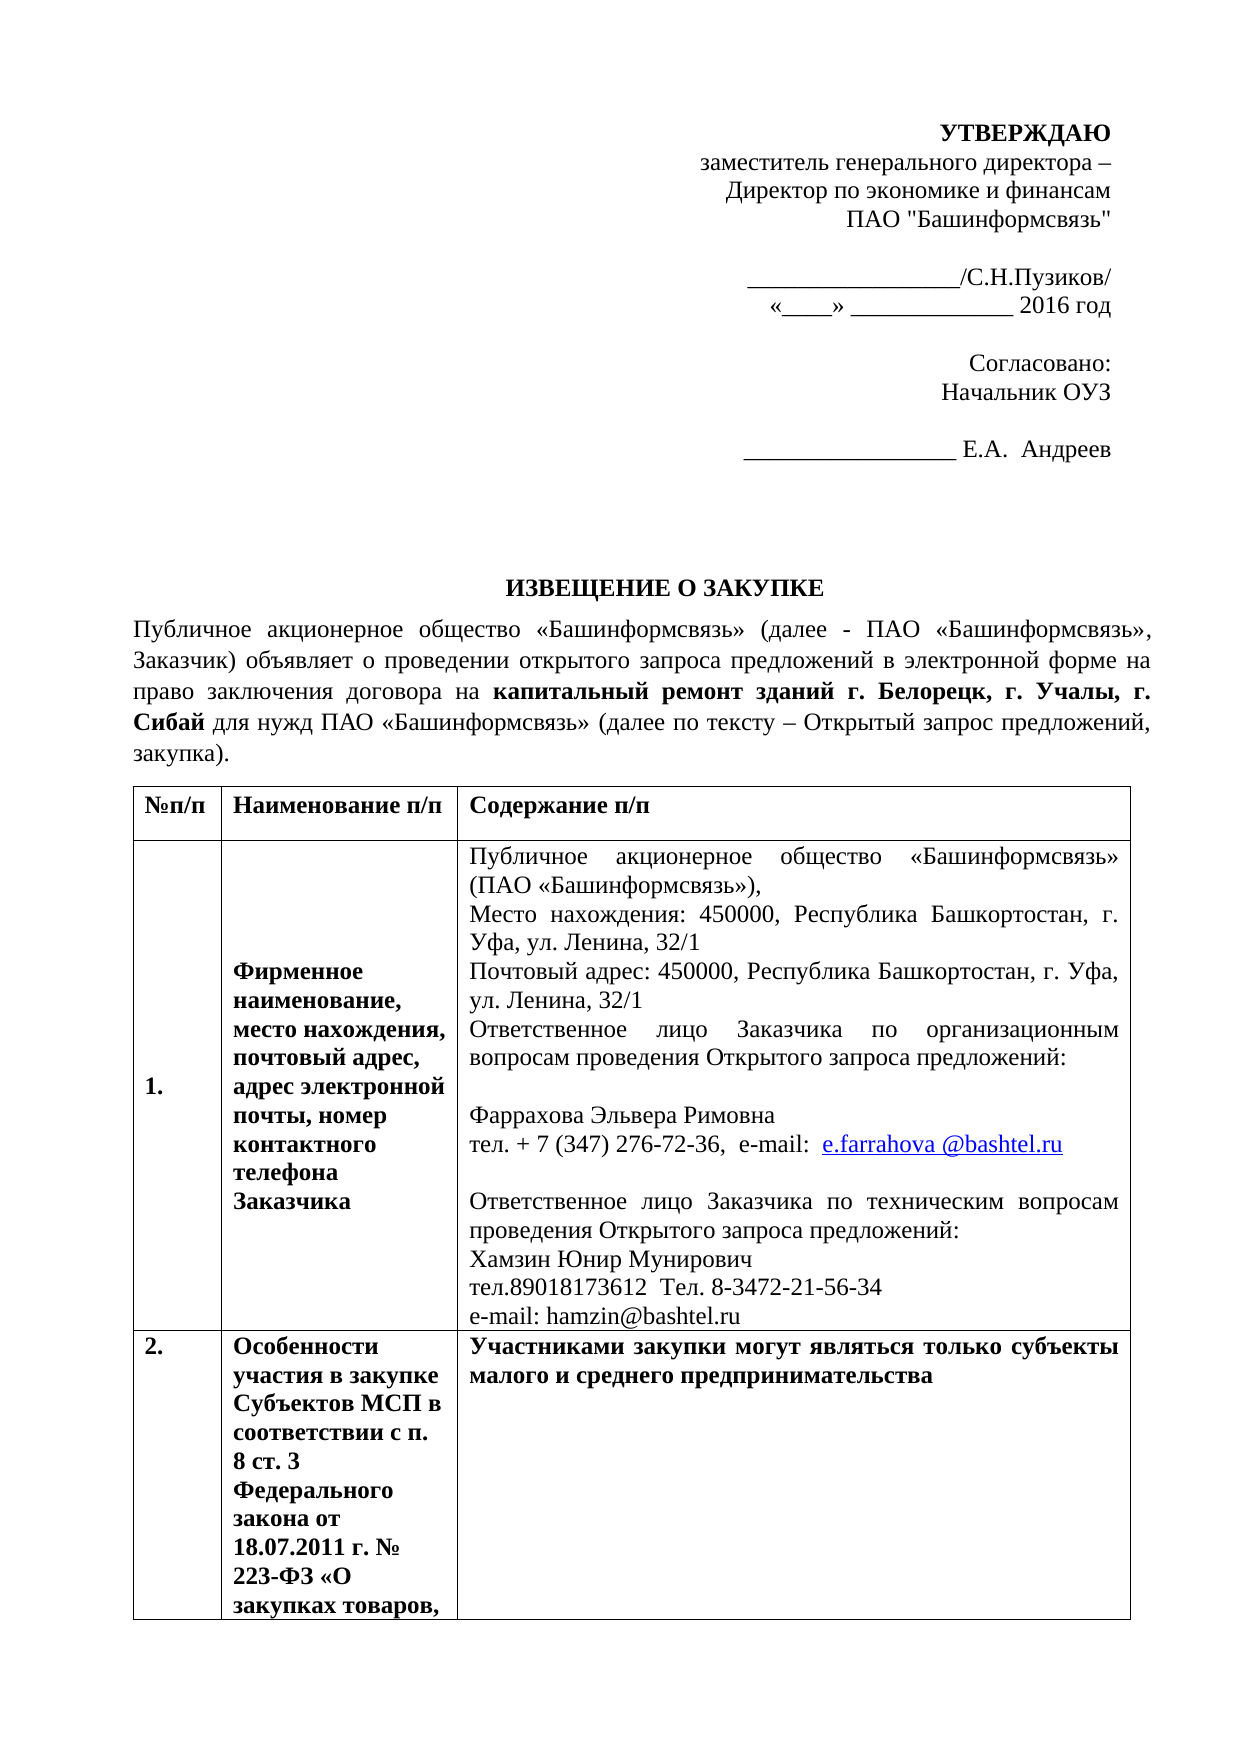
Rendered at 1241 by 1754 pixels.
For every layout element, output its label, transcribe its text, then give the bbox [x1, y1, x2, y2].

table_header Содержание п/п [458, 787, 1130, 840]
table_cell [458, 1331, 1130, 1618]
table_header Наименование п/п [222, 787, 457, 840]
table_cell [222, 1331, 457, 1618]
table_cell 2. [134, 1331, 221, 1618]
table_cell Публичное акционерное общество «Башинформсвязь» (ПАО «Башинформсвязь»), Место нахождения: 450000, Республика Башкортостан, г. Уфа, ул. Ленина, 32/1 Почтовый адрес: 450000, Республика Башкортостан, г. Уфа, ул. Ленина, 32/1 Ответственное лицо Заказчика по организационным вопросам проведения Открытого запроса предложений: Фаррахова Эльвера Римовна тел. + 7 (347) 276-72-36, e-mail: e.farrahova @bashtel.ru Ответственное лицо Заказчика по техническим вопросам проведения Открытого запроса предложений: Хамзин Юнир Мунирович тел.89018173612 Тел. 8-3472-21-56-34 e-mail: hamzin@bashtel.ru [458, 841, 1130, 1330]
text ИЗВЕЩЕНИЕ О ЗАКУПКЕ [178, 573, 1152, 602]
table_cell Фирменное наименование, место нахождения, почтовый адрес, адрес электронной почты, номер контактного телефона Заказчика [222, 841, 457, 1330]
table_header [122, 118, 1111, 482]
table_cell 1. [134, 841, 221, 1330]
table_header №п/п [134, 787, 221, 840]
text Публичное акционерное общество «Башинформсвязь» (далее - ПАО «Башинформсвязь», Заказчик) объявляет о проведении открытого запроса предложений в электронной форме на право заключения договора на капитальный ремонт зданий г. Белорецк, г. Учалы, г. Сибай для нужд ПАО «Башинформсвязь» (далее по тексту – Открытый запрос предложений, закупка). [133, 614, 1152, 767]
